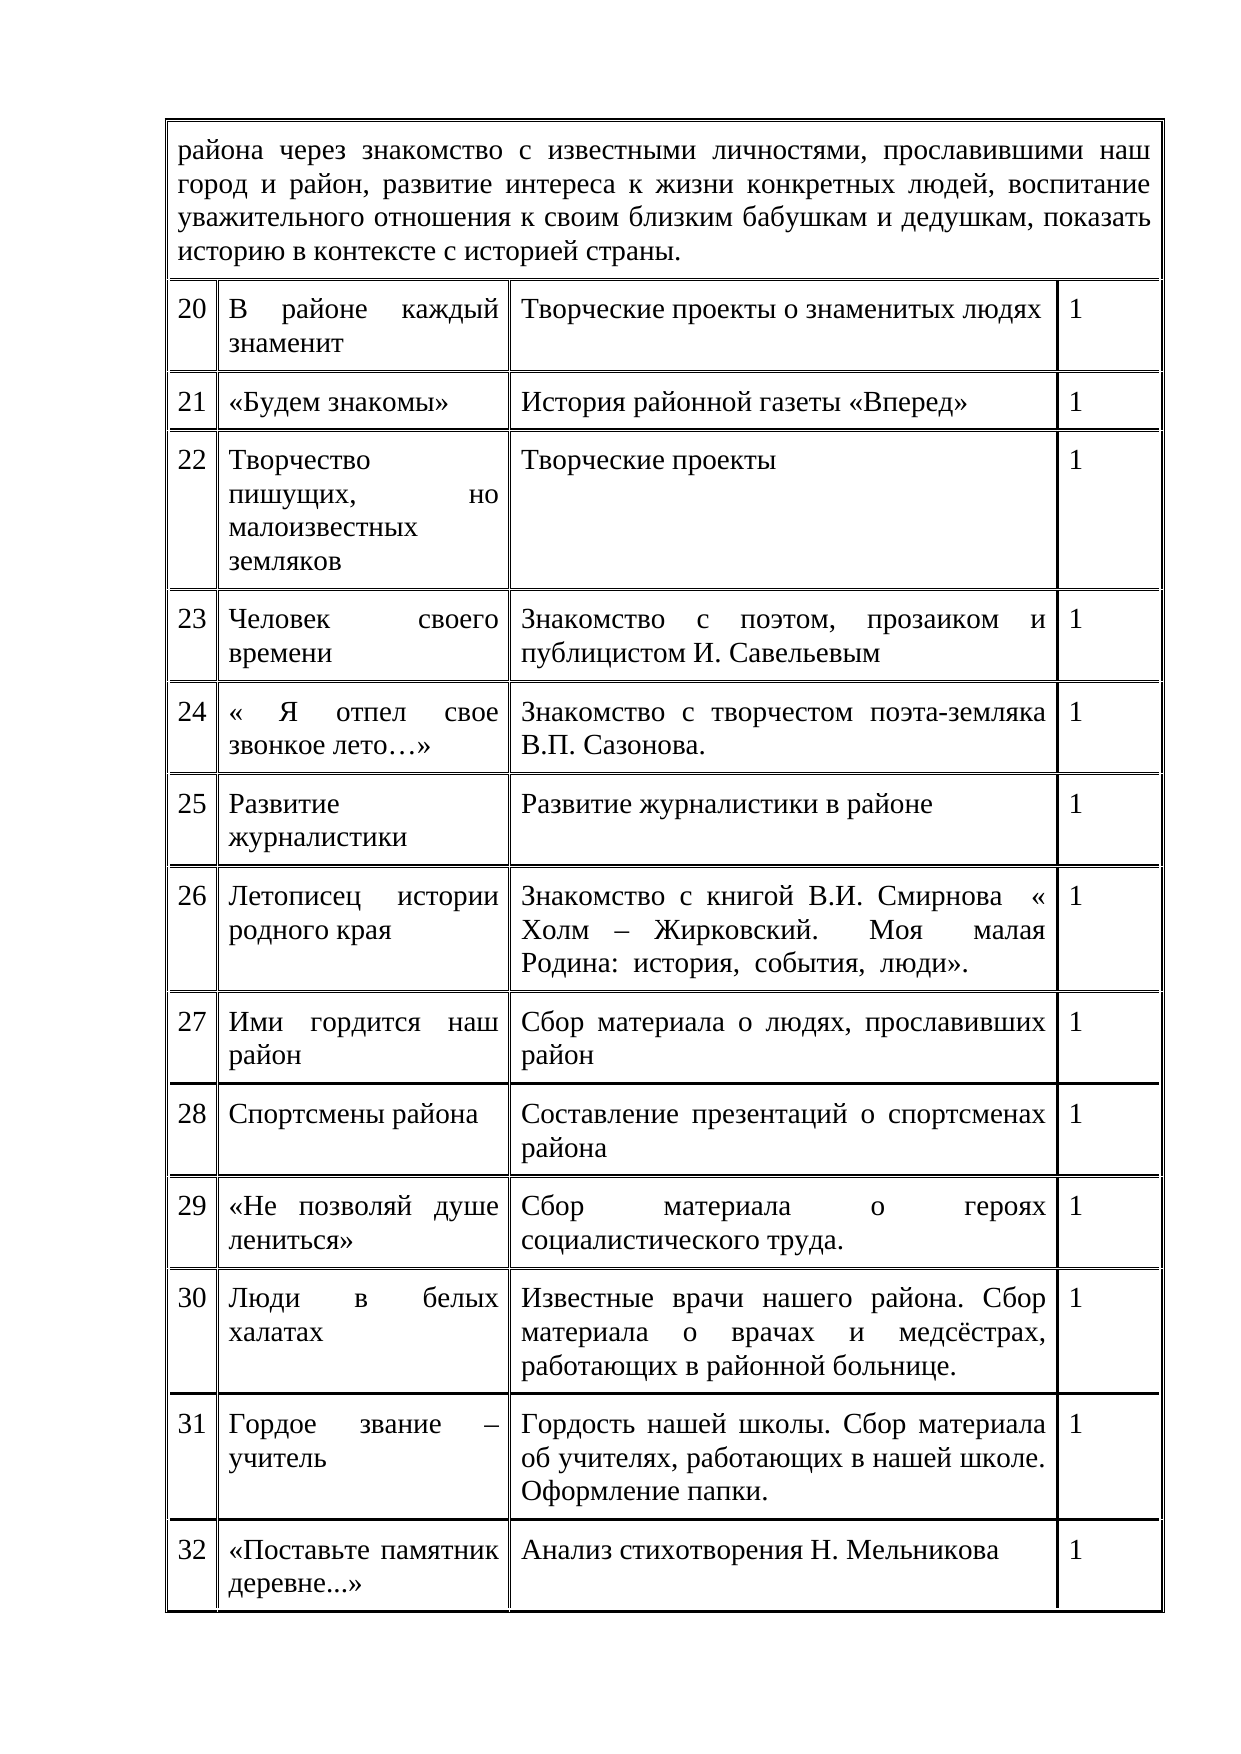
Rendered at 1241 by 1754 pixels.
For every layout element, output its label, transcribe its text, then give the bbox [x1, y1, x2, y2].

table_cell Спортсмены района [219, 1085, 508, 1174]
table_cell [168, 122, 1161, 277]
table_cell Творчество пишущих, но малоизвестных земляков [219, 432, 508, 587]
table_cell 24 [166, 680, 217, 772]
table_cell История районной газеты «Вперед» [511, 373, 1056, 428]
table_cell Люди в белых халатах [219, 1270, 508, 1392]
table_cell Гордое звание – учитель [219, 1395, 508, 1518]
table_cell Творческие проекты [511, 432, 1056, 587]
table_cell «Не позволяй душе лениться» [219, 1178, 508, 1266]
table_cell 1 [1057, 772, 1163, 864]
table_cell 1 [1059, 1392, 1161, 1518]
table_cell 20 [168, 278, 216, 369]
table_cell Сбор материала о людях, прославивших район [511, 993, 1056, 1082]
table_cell « Я отпел свое звонкое лето…» [219, 683, 508, 772]
table_cell 1 [1059, 864, 1162, 990]
table_cell 1 [1057, 990, 1163, 1082]
table_cell 1 [1059, 278, 1162, 369]
table_cell 1 [1059, 588, 1162, 680]
table_cell 1 [1057, 680, 1163, 772]
table_cell Летописец истории родного края [219, 868, 508, 990]
table_cell 1 [1057, 1518, 1163, 1610]
table_cell Гордость нашей школы. Сбор материала об учителях, работающих в нашей школе. Оформление папки. [511, 1395, 1056, 1518]
table_cell Знакомство с поэтом, прозаиком и публицистом И. Савельевым [511, 591, 1056, 680]
table_cell В районе каждый знаменит [219, 281, 508, 369]
table_cell 23 [168, 588, 216, 680]
table_cell 29 [168, 1174, 216, 1266]
table_cell 1 [1059, 1266, 1162, 1392]
table_cell 1 [1059, 1082, 1161, 1174]
table_cell Знакомство с книгой В.И. Смирнова « Холм – Жирковский. Моя малая Родина: история, события, люди». [511, 868, 1056, 990]
table_cell 31 [168, 1392, 216, 1518]
table_cell 21 [168, 370, 216, 428]
table_cell 27 [166, 990, 217, 1082]
table_cell 1 [1059, 428, 1162, 587]
table_cell Развитие журналистики в районе [511, 775, 1056, 864]
table_cell Развитие журналистики [219, 775, 508, 864]
table_cell 30 [168, 1266, 216, 1392]
table_cell 1 [1059, 370, 1162, 428]
table_cell Человек своего времени [219, 591, 508, 680]
table_cell 1 [1059, 1174, 1162, 1266]
table_cell Составление презентаций о спортсменах района [511, 1085, 1056, 1174]
table_cell Известные врачи нашего района. Сбор материала о врачах и медсёстрах, работающих в районной больнице. [511, 1270, 1056, 1392]
table_cell «Будем знакомы» [219, 373, 508, 428]
table_cell 32 [166, 1518, 217, 1610]
table_cell 26 [168, 864, 216, 990]
table_cell Сбор материала о героях социалистического труда. [511, 1178, 1056, 1266]
table_cell «Поставьте памятник деревне...» [218, 1521, 510, 1610]
table_cell Творческие проекты о знаменитых людях [511, 281, 1056, 369]
table_cell Ими гордится наш район [219, 993, 508, 1082]
table_cell Анализ стихотворения Н. Мельникова [510, 1521, 1057, 1610]
table_cell Знакомство с творчестом поэта-земляка В.П. Сазонова. [511, 683, 1056, 772]
table_cell 22 [168, 428, 216, 587]
table_cell 28 [168, 1082, 216, 1174]
table_cell 25 [166, 772, 217, 864]
